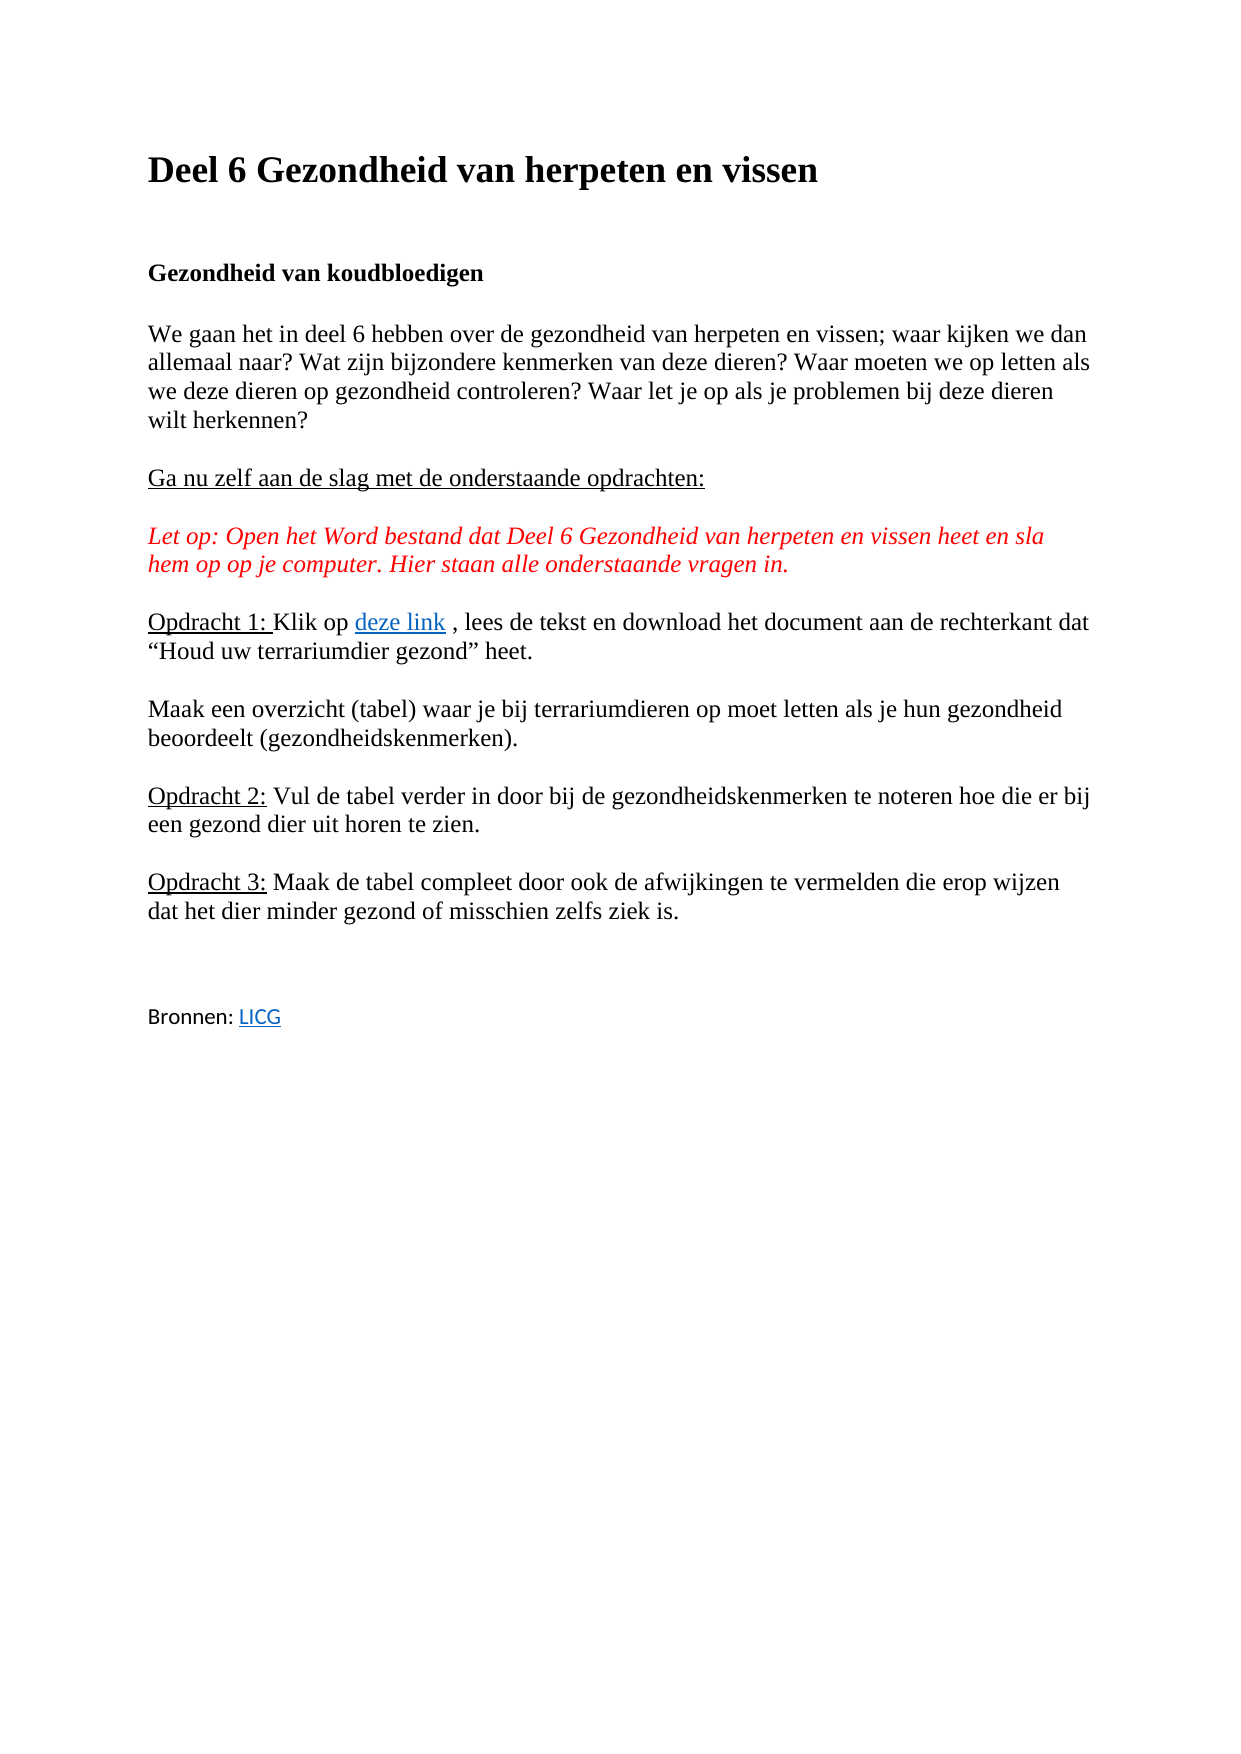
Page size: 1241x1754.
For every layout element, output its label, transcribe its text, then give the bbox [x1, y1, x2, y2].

text Opdracht 2: Vul de tabel verder in door bij de gezondheidskenmerken te noteren hoe die er bij een gezond dier uit horen te zien. [148, 781, 1093, 838]
text Bronnen: LICG [148, 1002, 1093, 1030]
text Maak een overzicht (tabel) waar je bij terrariumdieren op moet letten als je hun gezondheid beoordeelt (gezondheidskenmerken). [148, 694, 1093, 752]
text Deel 6 Gezondheid van herpeten en vissen [148, 148, 1093, 191]
text Opdracht 1: Klik op deze link , lees de tekst en download het document aan de rechterkant dat “Houd uw terrariumdier gezond” heet. [148, 607, 1093, 665]
text We gaan het in deel 6 hebben over de gezondheid van herpeten en vissen; waar kijken we dan allemaal naar? Wat zijn bijzondere kenmerken van deze dieren? Waar moeten we op letten als we deze dieren op gezondheid controleren? Waar let je op als je problemen bij deze dieren wilt herkennen? [148, 319, 1093, 434]
text Opdracht 3: Maak de tabel compleet door ook de afwijkingen te vermelden die erop wijzen dat het dier minder gezond of misschien zelfs ziek is. [148, 867, 1093, 925]
text Ga nu zelf aan de slag met de onderstaande opdrachten: [148, 463, 1093, 492]
text Let op: Open het Word bestand dat Deel 6 Gezondheid van herpeten en vissen heet en sla hem op op je computer. Hier staan alle onderstaande vragen in. [148, 521, 1093, 578]
text Gezondheid van koudbloedigen [148, 258, 1093, 287]
